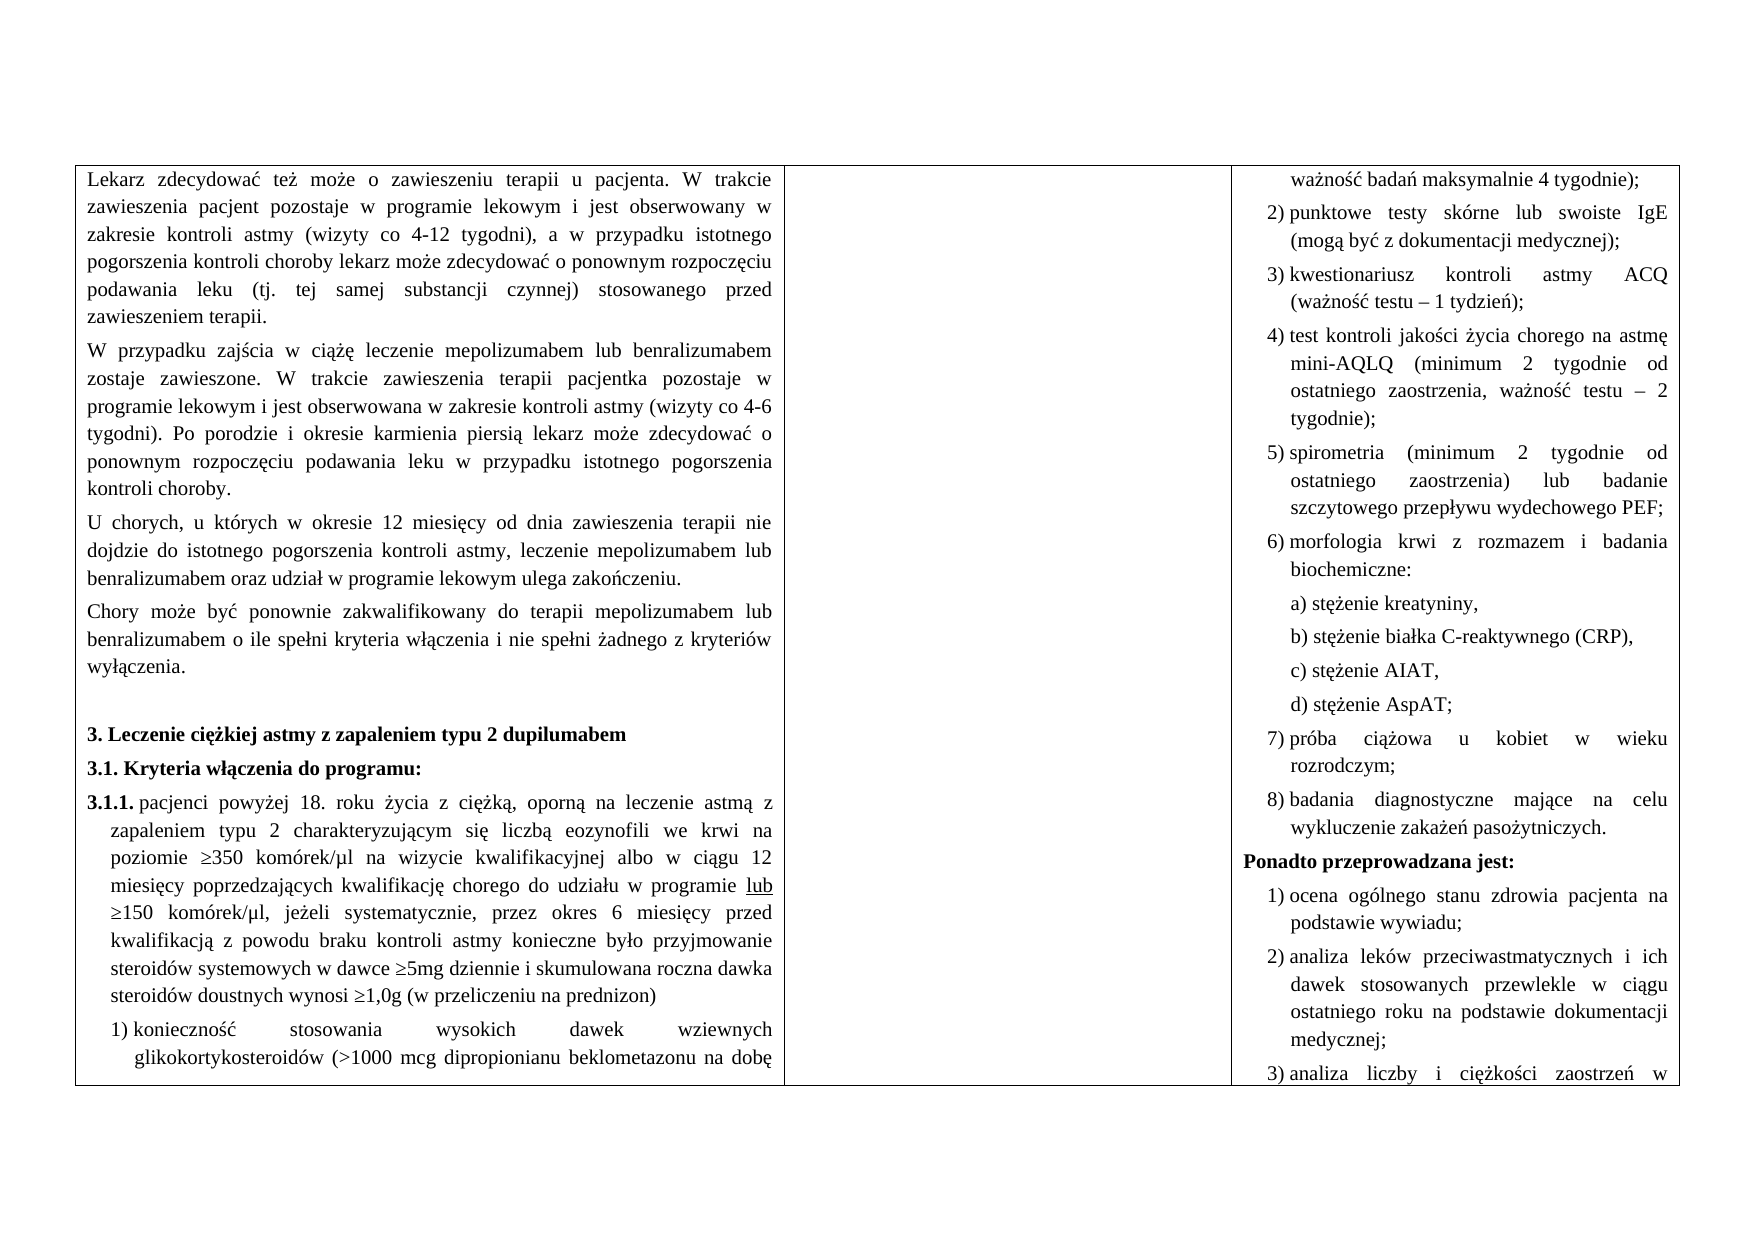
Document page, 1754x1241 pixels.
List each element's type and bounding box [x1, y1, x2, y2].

table_cell [76, 166, 784, 1085]
table_cell [785, 166, 1231, 1085]
table_cell [1232, 166, 1679, 1085]
